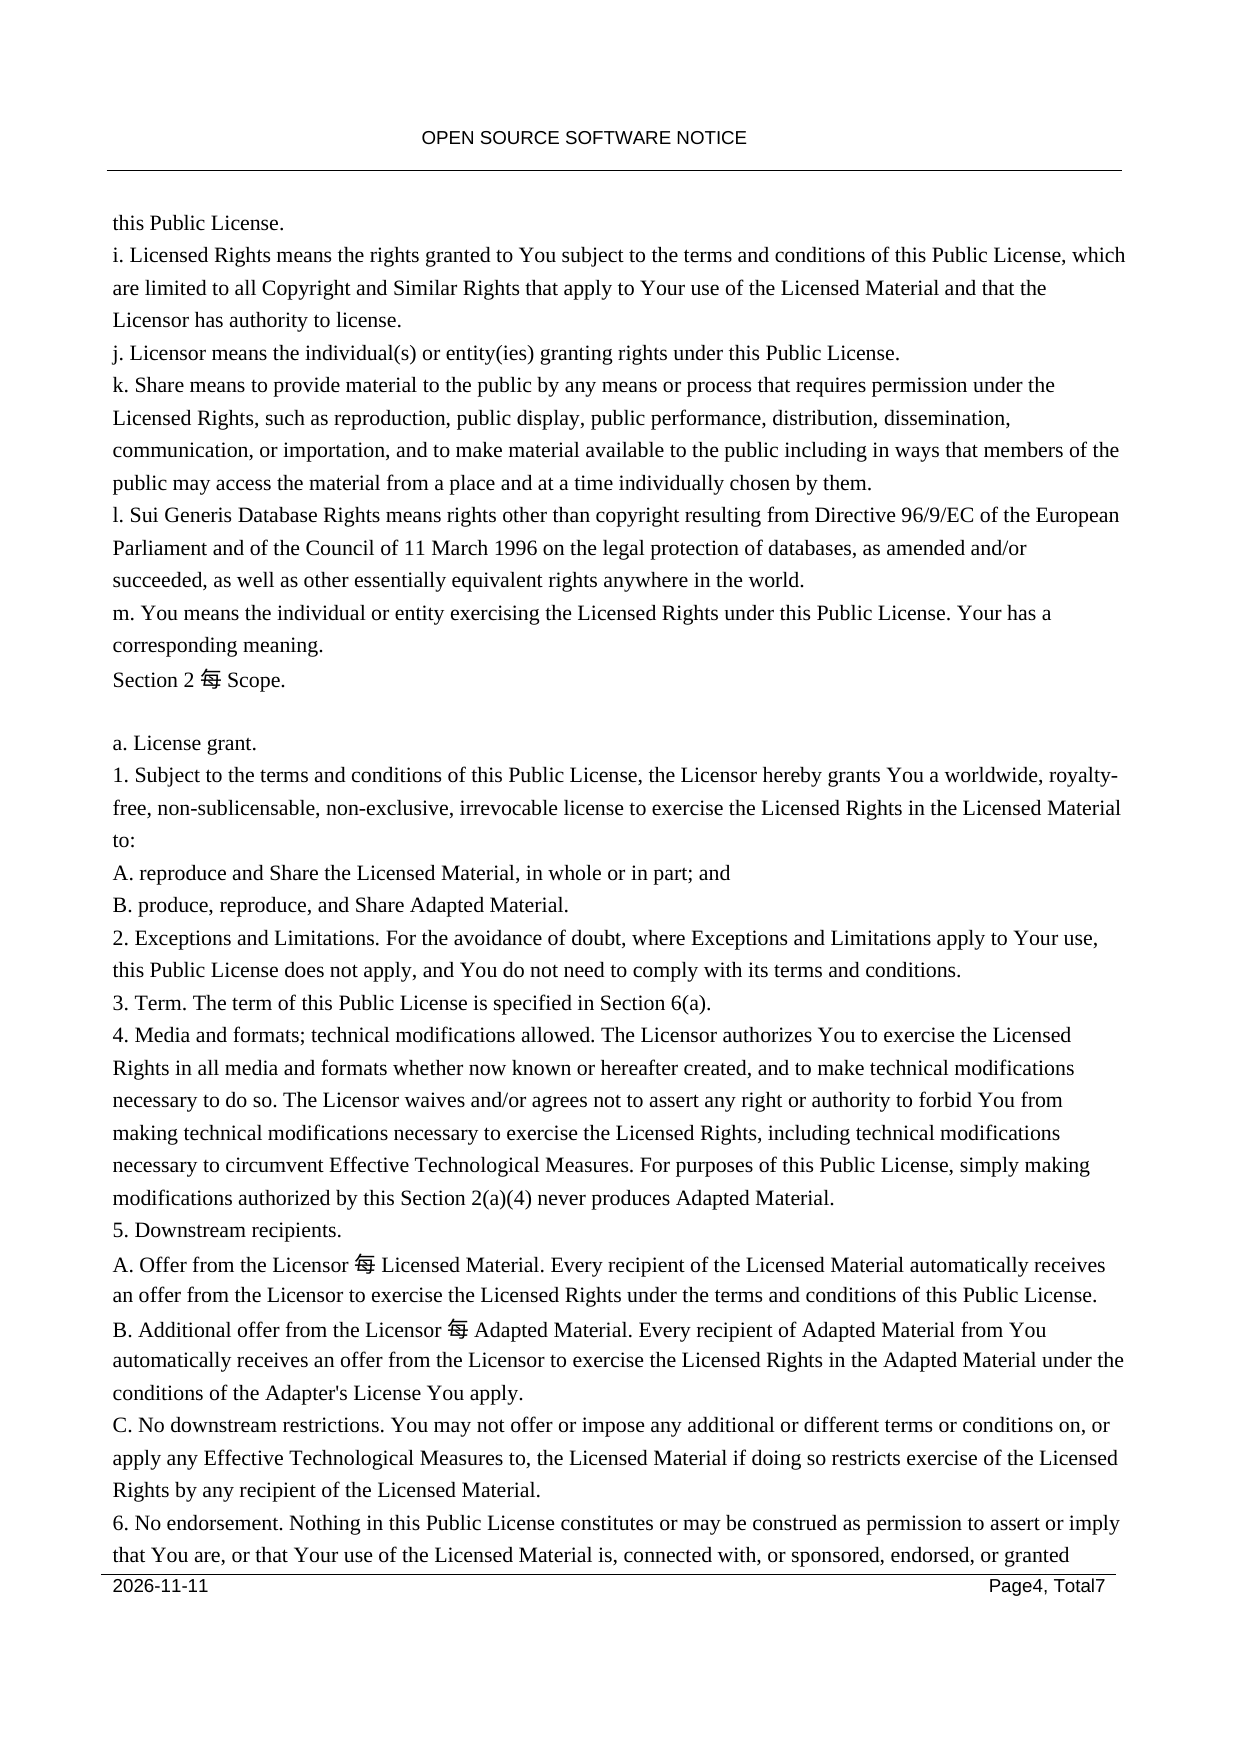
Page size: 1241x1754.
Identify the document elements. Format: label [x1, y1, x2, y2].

text [112, 206, 1128, 1571]
